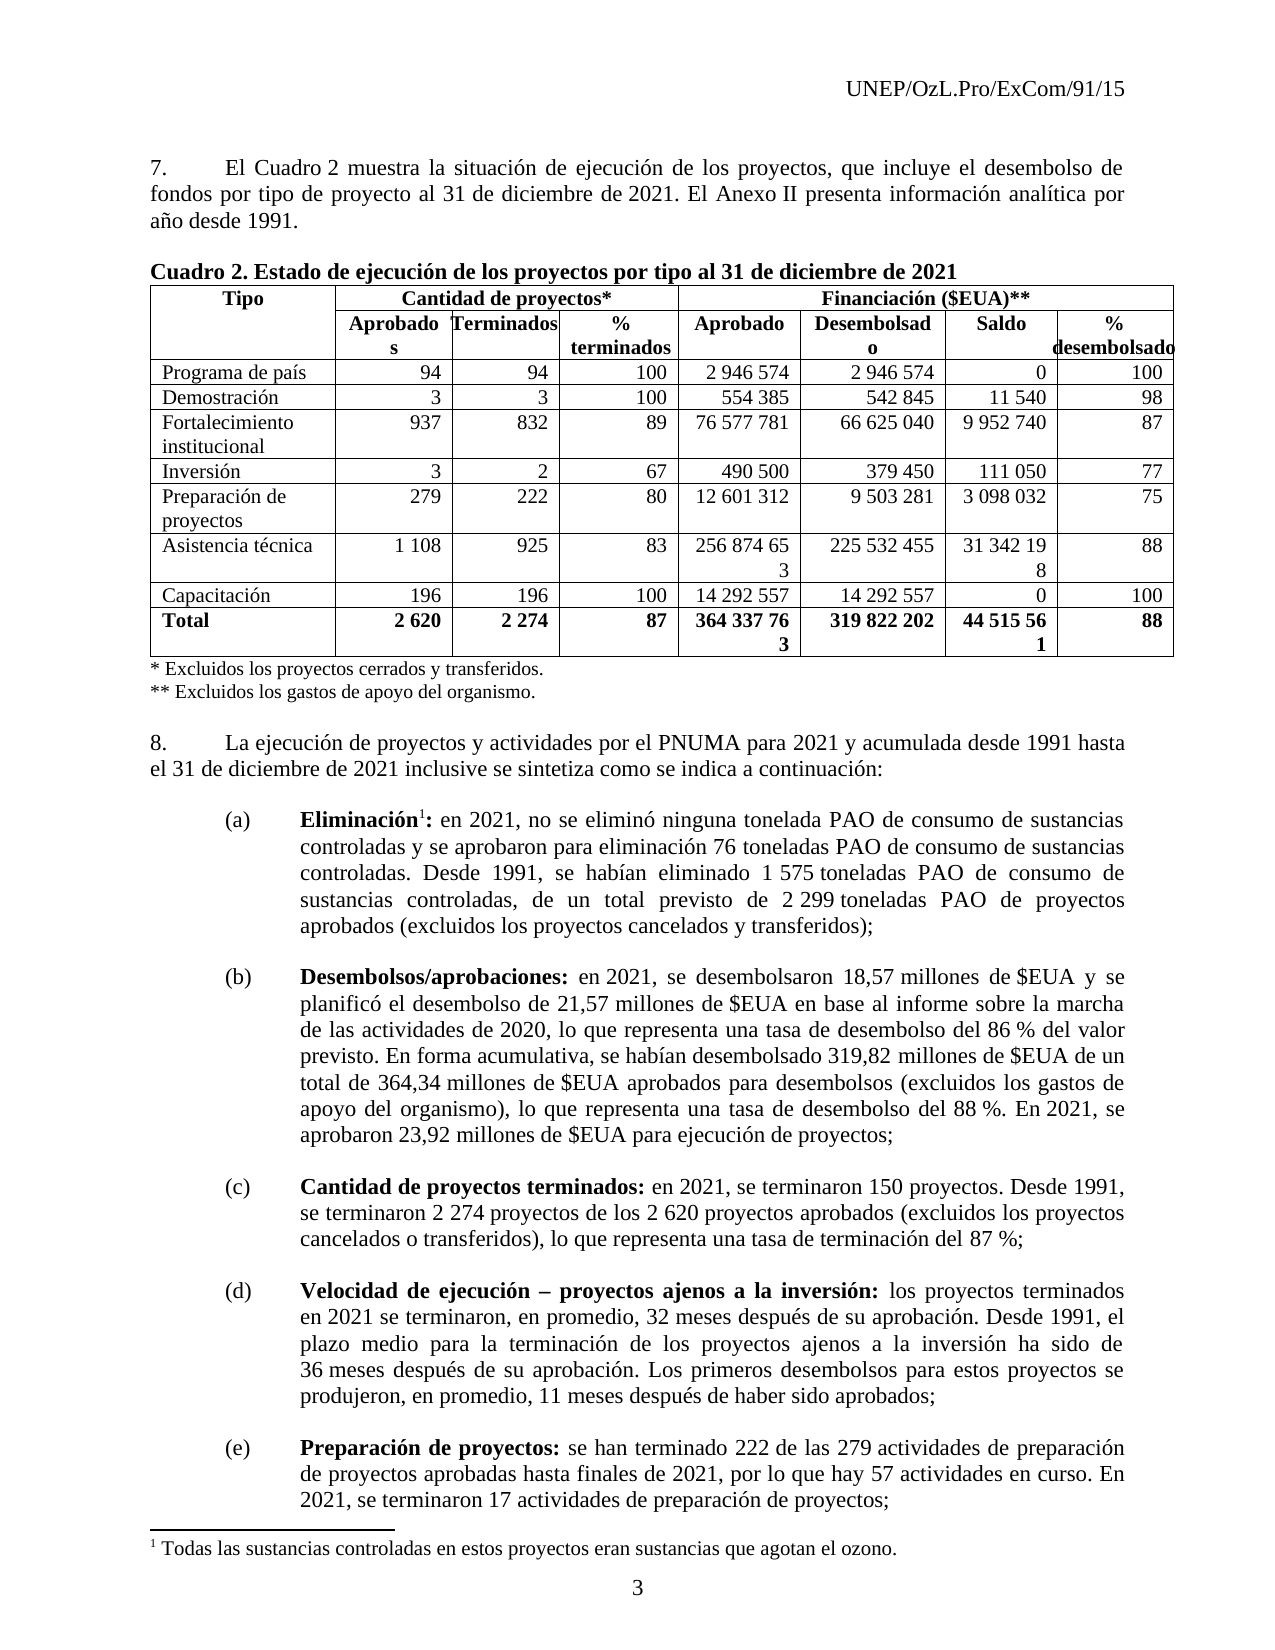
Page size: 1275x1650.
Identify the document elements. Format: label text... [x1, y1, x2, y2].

table_cell 9 952 740 [946, 410, 1057, 458]
table_cell 75 [1058, 484, 1173, 532]
table_cell 364 337 763 [679, 608, 800, 656]
table_cell Demostración [151, 385, 335, 409]
table_cell Inversión [151, 459, 335, 483]
table_cell 225 532 455 [801, 534, 945, 582]
table_cell 379 450 [801, 459, 945, 483]
table_cell Saldo [946, 311, 1057, 359]
subtitle Velocidad de ejecución – proyectos ajenos a la inversión: los proyectos terminados en 2021 se terminaron, en promedio, 32 meses después de su aprobación. Desde 1991, el plazo medio para la terminación de los proyectos ajenos a la inversión ha sido de 36 meses después de su aprobación. Los primeros desembolsos para estos proyectos se produjeron, en promedio, 11 meses después de haber sido aprobados; [225, 1277, 1125, 1409]
subtitle El Cuadro 2 muestra la situación de ejecución de los proyectos, que incluye el desembolso de fondos por tipo de proyecto al 31 de diciembre de 2021. El Anexo II presenta información analítica por año desde 1991. [150, 154, 1125, 233]
table_cell 0 [946, 583, 1057, 607]
table_cell Aprobados [336, 311, 452, 359]
table_cell 100 [1058, 360, 1173, 384]
table_cell 925 [453, 534, 559, 582]
table_cell 100 [560, 385, 678, 409]
table_cell 554 385 [679, 385, 800, 409]
subtitle Cantidad de proyectos terminados: en 2021, se terminaron 150 proyectos. Desde 1991, se terminaron 2 274 proyectos de los 2 620 proyectos aprobados (excluidos los proyectos cancelados o transferidos), lo que representa una tasa de terminación del 87 %; [225, 1173, 1125, 1252]
table_cell 542 845 [801, 385, 945, 409]
table_cell 88 [1058, 608, 1173, 656]
table_cell 77 [1058, 459, 1173, 483]
table_cell 3 [336, 385, 452, 409]
table_header Cantidad de proyectos* [336, 286, 678, 309]
table_cell 87 [560, 608, 678, 656]
table_cell 98 [1058, 385, 1173, 409]
table_cell 76 577 781 [679, 410, 800, 458]
table_cell 83 [560, 534, 678, 582]
table_cell Fortalecimiento institucional [151, 410, 335, 458]
table_cell 31 342 198 [946, 534, 1057, 582]
table_cell 94 [336, 360, 452, 384]
table_cell 3 098 032 [946, 484, 1057, 532]
table_cell 100 [560, 360, 678, 384]
table_cell 0 [946, 360, 1057, 384]
table_cell 14 292 557 [679, 583, 800, 607]
table_cell 44 515 561 [946, 608, 1057, 656]
table_cell Preparación de proyectos [151, 484, 335, 532]
table_cell 319 822 202 [801, 608, 945, 656]
table_cell 9 503 281 [801, 484, 945, 532]
table_cell Aprobado [679, 311, 800, 359]
table_cell 66 625 040 [801, 410, 945, 458]
table_cell 2 620 [336, 608, 452, 656]
table_cell 94 [453, 360, 559, 384]
table_cell 100 [1058, 583, 1173, 607]
text ** Excluidos los gastos de apoyo del organismo. [150, 680, 1125, 702]
table_cell 196 [453, 583, 559, 607]
table_cell 279 [336, 484, 452, 532]
table_cell 89 [560, 410, 678, 458]
table_cell 3 [453, 385, 559, 409]
subtitle Eliminación: en 2021, no se eliminó ninguna tonelada PAO de consumo de sustancias controladas y se aprobaron para eliminación 76 toneladas PAO de consumo de sustancias controladas. Desde 1991, se habían eliminado 1 575 toneladas PAO de consumo de sustancias controladas, de un total previsto de 2 299 toneladas PAO de proyectos aprobados (excluidos los proyectos cancelados y transferidos); [225, 807, 1125, 938]
text * Excluidos los proyectos cerrados y transferidos. [150, 657, 1125, 680]
table_cell 196 [336, 583, 452, 607]
table_cell 14 292 557 [801, 583, 945, 607]
table_cell 87 [1058, 410, 1173, 458]
table_cell Capacitación [151, 583, 335, 607]
table_cell 2 [453, 459, 559, 483]
table_cell % desembolsado [1058, 311, 1173, 359]
table_cell 12 601 312 [679, 484, 800, 532]
subtitle Preparación de proyectos: se han terminado 222 de las 279 actividades de preparación de proyectos aprobadas hasta finales de 2021, por lo que hay 57 actividades en curso. En 2021, se terminaron 17 actividades de preparación de proyectos; [225, 1434, 1125, 1513]
table_cell 88 [1058, 534, 1173, 582]
table_cell 67 [560, 459, 678, 483]
text Cuadro 2. Estado de ejecución de los proyectos por tipo al 31 de diciembre de 2021 [150, 258, 1125, 284]
table_cell 3 [336, 459, 452, 483]
table_cell 2 274 [453, 608, 559, 656]
table_cell Programa de país [151, 360, 335, 384]
table_cell 222 [453, 484, 559, 532]
table_cell 1 108 [336, 534, 452, 582]
table_cell Desembolsado [801, 311, 945, 359]
subtitle La ejecución de proyectos y actividades por el PNUMA para 2021 y acumulada desde 1991 hasta el 31 de diciembre de 2021 inclusive se sintetiza como se indica a continuación: [150, 729, 1125, 782]
table_cell 832 [453, 410, 559, 458]
table_cell % terminados [560, 311, 678, 359]
table_header Tipo [151, 286, 335, 359]
table_cell 80 [560, 484, 678, 532]
table_cell 11 540 [946, 385, 1057, 409]
table_cell Asistencia técnica [151, 534, 335, 582]
subtitle Desembolsos/aprobaciones: en 2021, se desembolsaron 18,57 millones de $EUA y se planificó el desembolso de 21,57 millones de $EUA en base al informe sobre la marcha de las actividades de 2020, lo que representa una tasa de desembolso del 86 % del valor previsto. En forma acumulativa, se habían desembolsado 319,82 millones de $EUA de un total de 364,34 millones de $EUA aprobados para desembolsos (excluidos los gastos de apoyo del organismo), lo que representa una tasa de desembolso del 88 %. En 2021, se aprobaron 23,92 millones de $EUA para ejecución de proyectos; [225, 963, 1125, 1148]
table_cell Total [151, 608, 335, 656]
table_header Financiación ($EUA)** [679, 286, 1173, 309]
table_cell 256 874 653 [679, 534, 800, 582]
table_cell Terminados [453, 311, 559, 359]
table_cell 490 500 [679, 459, 800, 483]
table_cell 111 050 [946, 459, 1057, 483]
table_cell 2 946 574 [801, 360, 945, 384]
table_cell 937 [336, 410, 452, 458]
table_cell 100 [560, 583, 678, 607]
table_cell 2 946 574 [679, 360, 800, 384]
